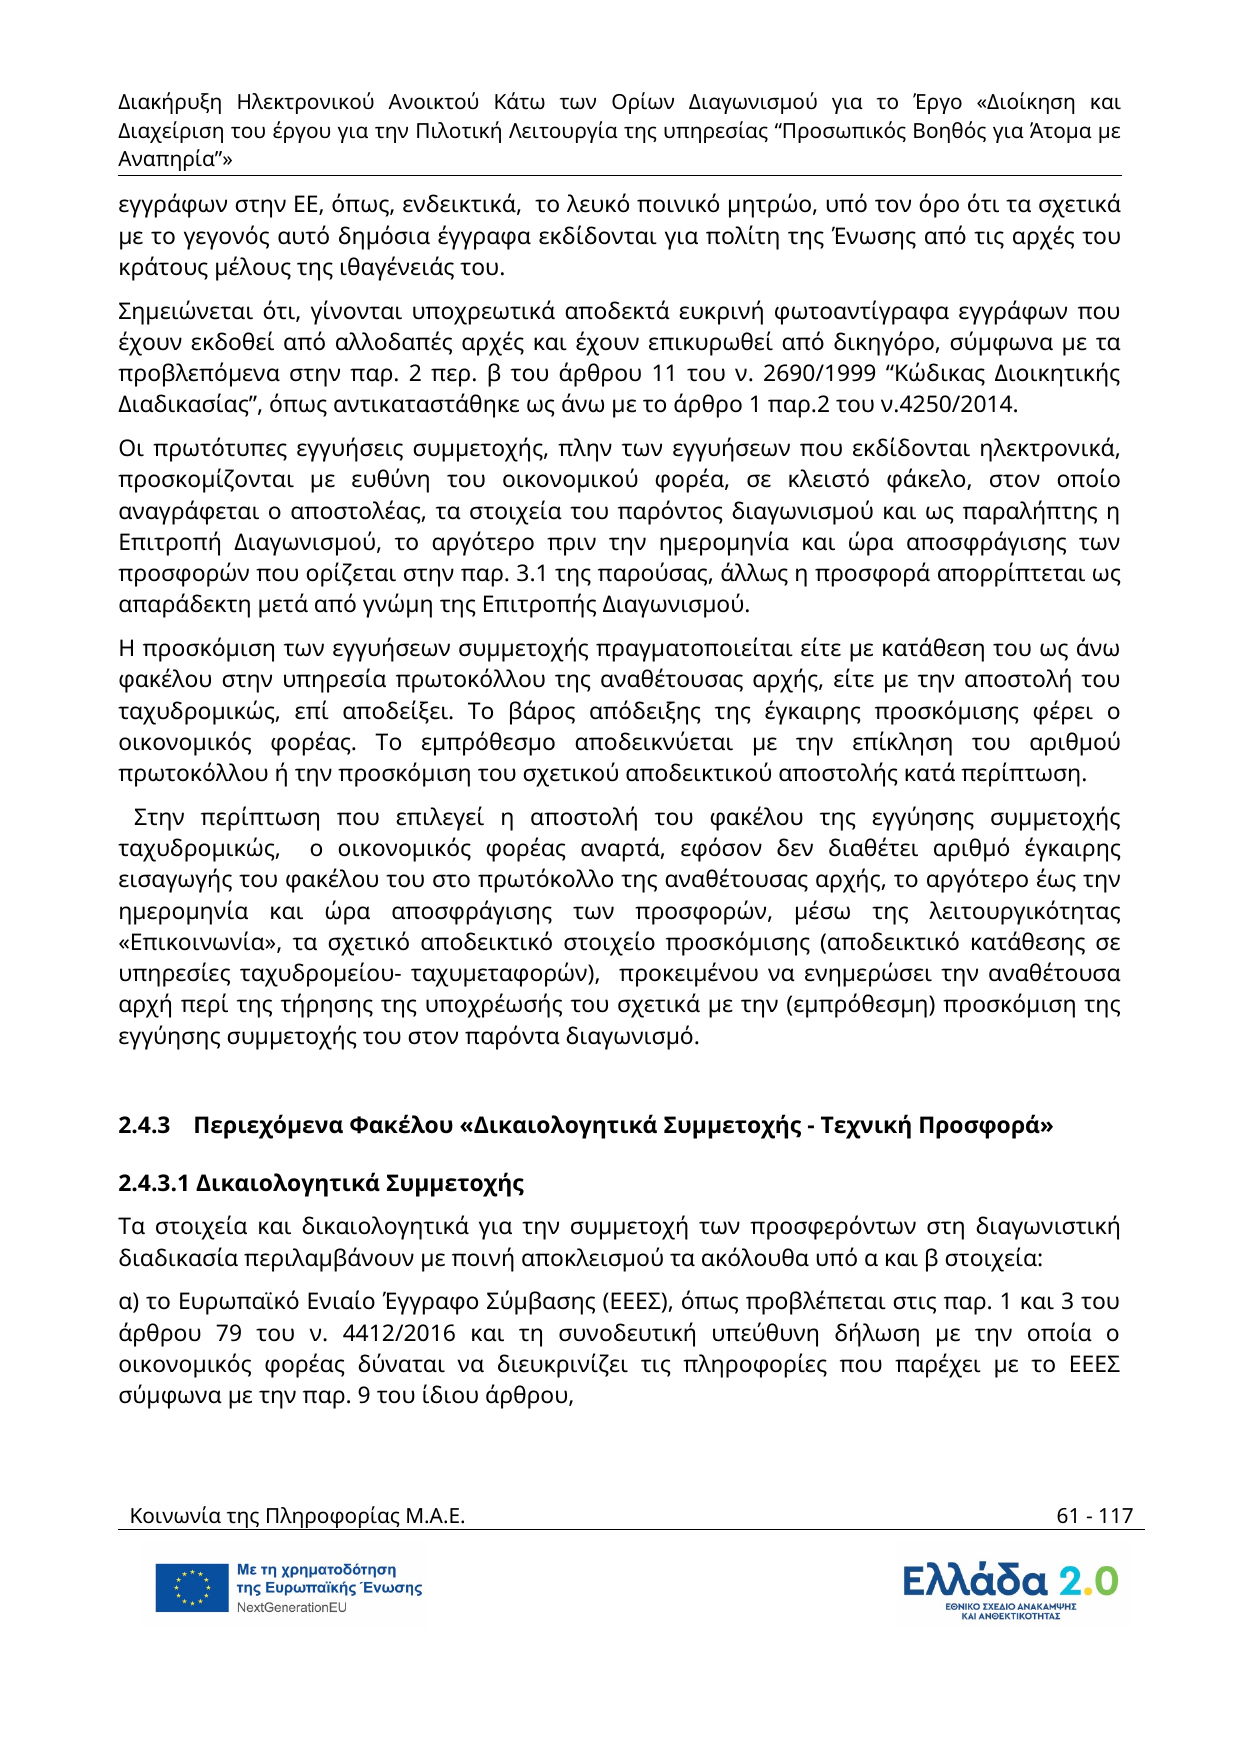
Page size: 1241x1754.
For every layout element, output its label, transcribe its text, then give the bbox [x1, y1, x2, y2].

text α) το Ευρωπαϊκό Ενιαίο Έγγραφο Σύμβασης (ΕΕΕΣ), όπως προβλέπεται στις παρ. 1 και 3 του άρθρου 79 του ν. 4412/2016 και τη συνοδευτική υπεύθυνη δήλωση με την οποία ο οικονομικός φορέας δύναται να διευκρινίζει τις πληροφορίες που παρέχει με το ΕΕΕΣ σύμφωνα με την παρ. 9 του ίδιου άρθρου, [118, 1285, 1122, 1410]
subtitle 2.4.3.1 Δικαιολογητικά Συμμετοχής [118, 1167, 1122, 1198]
subtitle Περιεχόμενα Φακέλου «Δικαιολογητικά Συμμετοχής - Τεχνική Προσφορά» [118, 1109, 1122, 1140]
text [118, 188, 1122, 282]
text Τα στοιχεία και δικαιολογητικά για την συμμετοχή των προσφερόντων στη διαγωνιστική διαδικασία περιλαμβάνουν με ποινή αποκλεισμού τα ακόλουθα υπό α και β στοιχεία: [118, 1210, 1122, 1273]
text Σημειώνεται ότι, γίνονται υποχρεωτικά αποδεκτά ευκρινή φωτοαντίγραφα εγγράφων που έχουν εκδοθεί από αλλοδαπές αρχές και έχουν επικυρωθεί από δικηγόρο, σύμφωνα με τα προβλεπόμενα στην παρ. 2 περ. β του άρθρου 11 του ν. 2690/1999 “Κώδικας Διοικητικής Διαδικασίας”, όπως αντικαταστάθηκε ως άνω με το άρθρο 1 παρ.2 του ν.4250/2014. [118, 295, 1122, 420]
text Στην περίπτωση που επιλεγεί η αποστολή του φακέλου της εγγύησης συμμετοχής ταχυδρομικώς, ο οικονομικός φορέας αναρτά, εφόσον δεν διαθέτει αριθμό έγκαιρης εισαγωγής του φακέλου του στο πρωτόκολλο της αναθέτουσας αρχής, το αργότερο έως την ημερομηνία και ώρα αποσφράγισης των προσφορών, μέσω της λειτουργικότητας «Επικοινωνία», τα σχετικό αποδεικτικό στοιχείο προσκόμισης (αποδεικτικό κατάθεσης σε υπηρεσίες ταχυδρομείου- ταχυμεταφορών), προκειμένου να ενημερώσει την αναθέτουσα αρχή περί της τήρησης της υποχρέωσής του σχετικά με την (εμπρόθεσμη) προσκόμιση της εγγύησης συμμετοχής του στον παρόντα διαγωνισμό. [118, 801, 1122, 1051]
text Οι πρωτότυπες εγγυήσεις συμμετοχής, πλην των εγγυήσεων που εκδίδονται ηλεκτρονικά, προσκομίζονται με ευθύνη του οικονομικού φορέα, σε κλειστό φάκελο, στον οποίο αναγράφεται ο αποστολέας, τα στοιχεία του παρόντος διαγωνισμού και ως παραλήπτης η Επιτροπή Διαγωνισμού, το αργότερο πριν την ημερομηνία και ώρα αποσφράγισης των προσφορών που ορίζεται στην παρ. 3.1 της παρούσας, άλλως η προσφορά απορρίπτεται ως απαράδεκτη μετά από γνώμη της Επιτροπής Διαγωνισμού. [118, 432, 1122, 620]
text Η προσκόμιση των εγγυήσεων συμμετοχής πραγματοποιείται είτε με κατάθεση του ως άνω φακέλου στην υπηρεσία πρωτοκόλλου της αναθέτουσας αρχής, είτε με την αποστολή του ταχυδρομικώς, επί αποδείξει. Το βάρος απόδειξης της έγκαιρης προσκόμισης φέρει ο οικονομικός φορέας. Το εμπρόθεσμο αποδεικνύεται με την επίκληση του αριθμού πρωτοκόλλου ή την προσκόμιση του σχετικού αποδεικτικού αποστολής κατά περίπτωση. [118, 632, 1122, 788]
